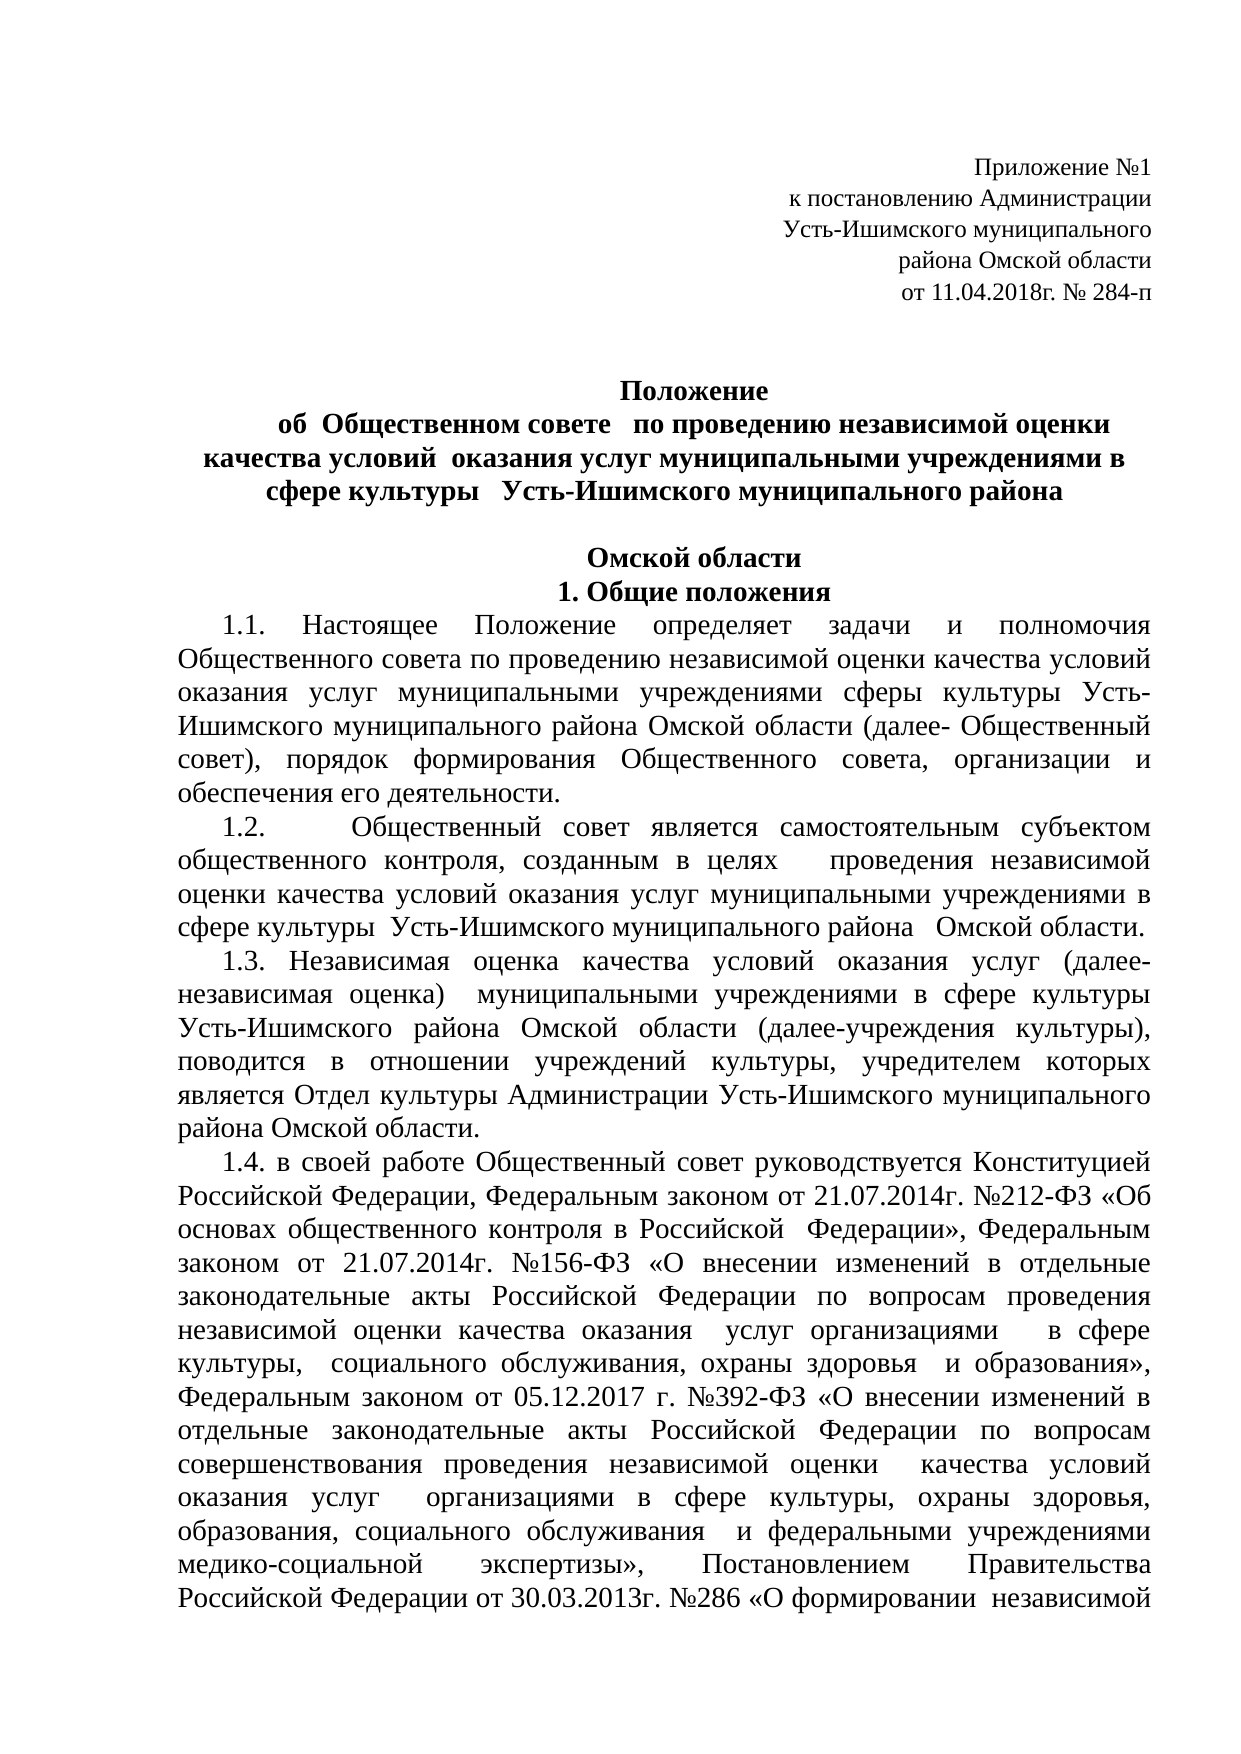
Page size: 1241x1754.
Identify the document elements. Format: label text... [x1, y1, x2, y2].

text 1.3. Независимая оценка качества условий оказания услуг (далее- независимая оценка) муниципальными учреждениями в сфере культуры Усть-Ишимского района Омской области (далее-учреждения культуры), поводится в отношении учреждений культуры, учредителем которых является Отдел культуры Администрации Усть-Ишимского муниципального района Омской области. [177, 943, 1152, 1144]
text Положение [177, 373, 1152, 406]
text 1.1. Настоящее Положение определяет задачи и полномочия Общественного совета по проведению независимой оценки качества условий оказания услуг муниципальными учреждениями сферы культуры Усть-Ишимского муниципального района Омской области (далее- Общественный совет), порядок формирования Общественного совета, организации и обеспечения его деятельности. [177, 607, 1152, 809]
text района Омской области [177, 243, 1152, 274]
text 1. Общие положения [177, 574, 1152, 607]
text 1.2. Общественный совет является самостоятельным субъектом общественного контроля, созданным в целях проведения независимой оценки качества условий оказания услуг муниципальными учреждениями в сфере культуры Усть-Ишимского муниципального района Омской области. [177, 809, 1152, 943]
text Омской области [177, 540, 1152, 574]
text Усть-Ишимского муниципального [177, 212, 1152, 243]
text от 11.04.2018г. № 284-п [177, 274, 1152, 306]
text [177, 1144, 1152, 1614]
text об Общественном совете по проведению независимой оценки качества условий оказания услуг муниципальными учреждениями в сфере культуры Усть-Ишимского муниципального района [177, 406, 1152, 507]
text к постановлению Администрации [177, 181, 1152, 212]
text Приложение №1 [177, 149, 1152, 181]
